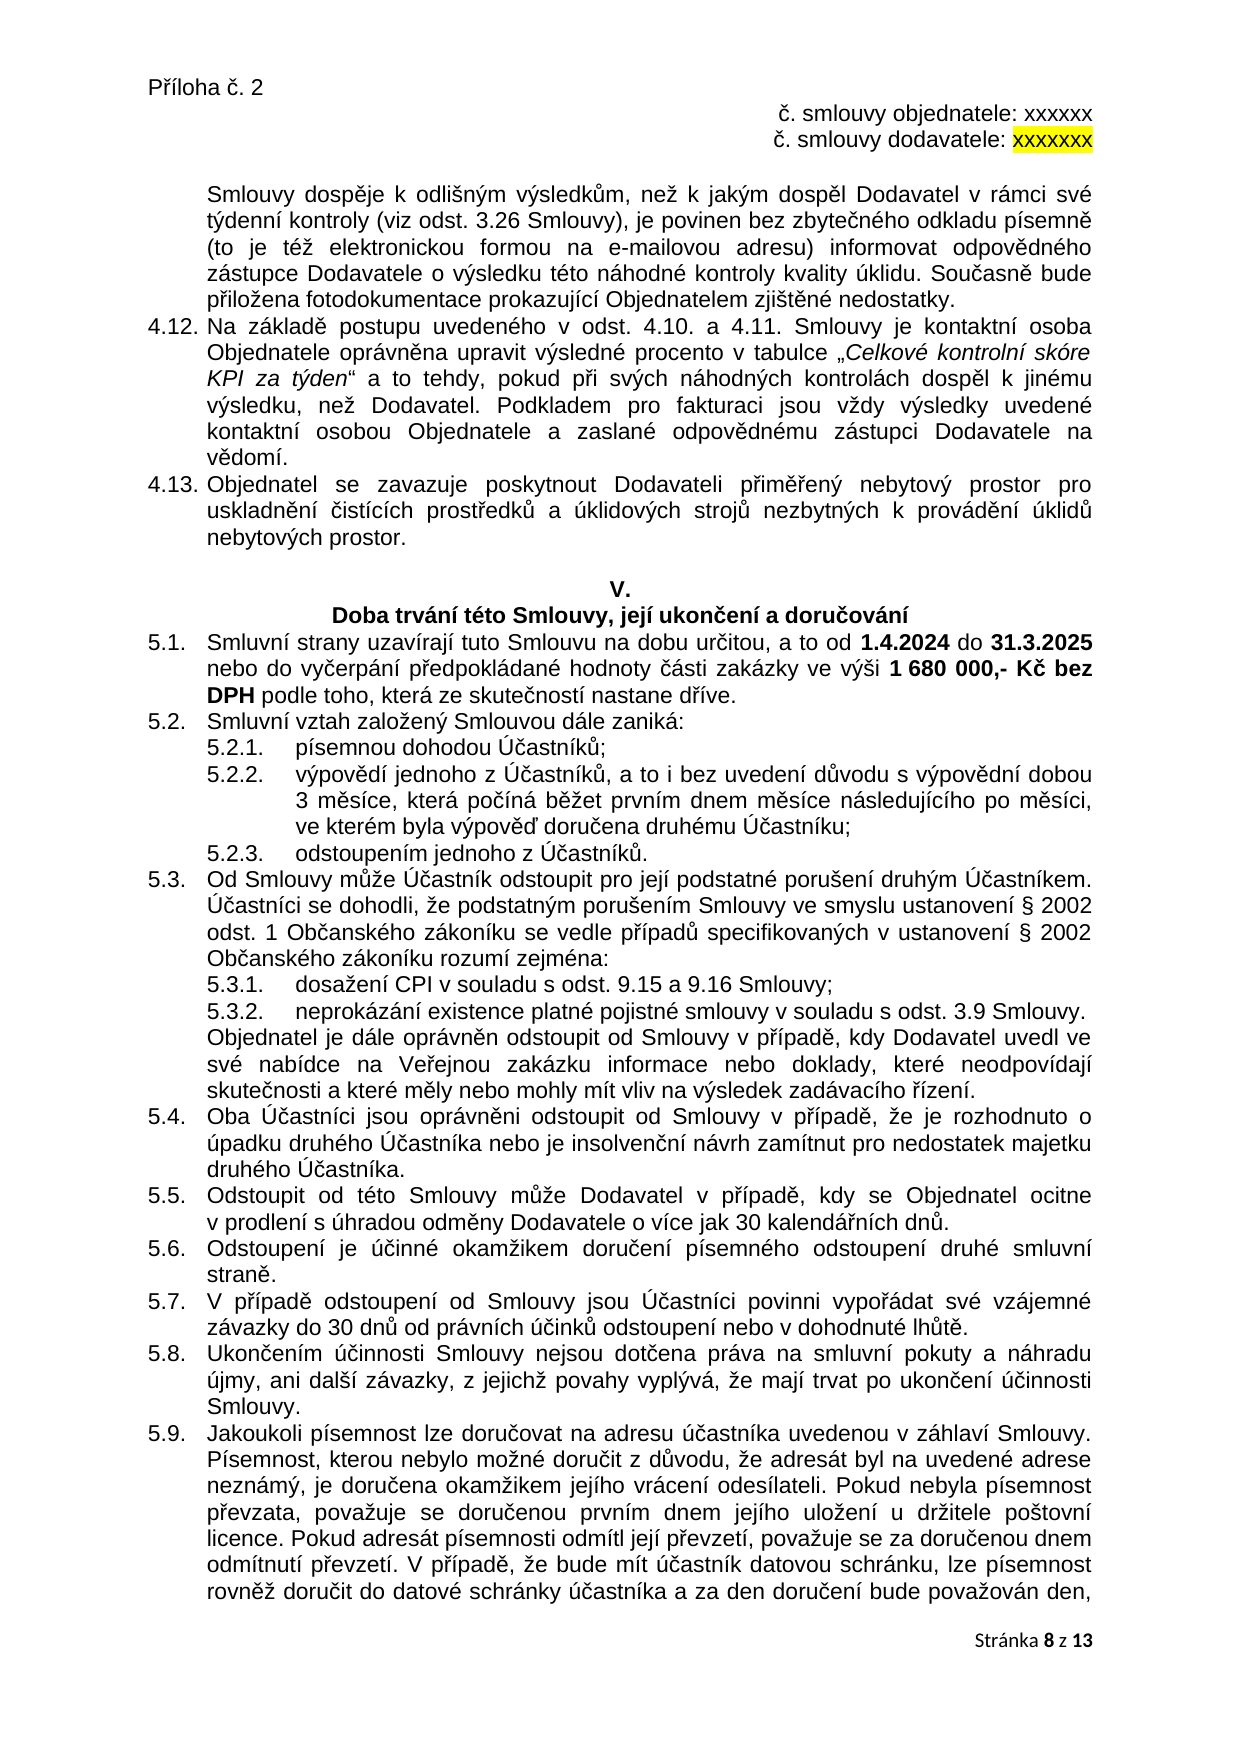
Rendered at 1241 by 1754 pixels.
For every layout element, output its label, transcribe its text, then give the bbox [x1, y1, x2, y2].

list odstoupením jednoho z Účastníků. [207, 840, 1093, 866]
list Odstoupení je účinné okamžikem doručení písemného odstoupení druhé smluvní straně. [148, 1235, 1093, 1288]
list Odstoupit od této Smlouvy může Dodavatel v případě, kdy se Objednatel ocitne v prodlení s úhradou odměny Dodavatele o více jak 30 kalendářních dnů. [148, 1182, 1093, 1235]
list výpovědí jednoho z Účastníků, a to i bez uvedení důvodu s výpovědní dobou 3 měsíce, která počíná běžet prvním dnem měsíce následujícího po měsíci, ve kterém byla výpověď doručena druhému Účastníku; [207, 761, 1093, 840]
list Smluvní strany uzavírají tuto Smlouvu na dobu určitou, a to od 1.4.2024 do 31.3.2025 nebo do vyčerpání předpokládané hodnoty části zakázky ve výši 1 680 000,- Kč bez DPH podle toho, která ze skutečností nastane dříve. [148, 629, 1093, 708]
list Oba Účastníci jsou oprávněni odstoupit od Smlouvy v případě, že je rozhodnuto o úpadku druhého Účastníka nebo je insolvenční návrh zamítnut pro nedostatek majetku druhého Účastníka. [148, 1103, 1093, 1182]
list Smluvní vztah založený Smlouvou dále zaniká: [148, 708, 1093, 734]
list dosažení CPI v souladu s odst. 9.15 a 9.16 Smlouvy; [207, 971, 1093, 998]
text Doba trvání této Smlouvy, její ukončení a doručování [148, 602, 1093, 629]
list Od Smlouvy může Účastník odstoupit pro její podstatné porušení druhým Účastníkem. Účastníci se dohodli, že podstatným porušením Smlouvy ve smyslu ustanovení § 2002 odst. 1 Občanského zákoníku se vedle případů specifikovaných v ustanovení § 2002 Občanského zákoníku rozumí zejména: [148, 866, 1093, 971]
text V. [148, 576, 1093, 602]
text Objednatel je dále oprávněn odstoupit od Smlouvy v případě, kdy Dodavatel uvedl ve své nabídce na Veřejnou zakázku informace nebo doklady, které neodpovídají skutečnosti a které měly nebo mohly mít vliv na výsledek zadávacího řízení. [207, 1024, 1093, 1103]
list Na základě postupu uvedeného v odst. 4.10. a 4.11. Smlouvy je kontaktní osoba Objednatele oprávněna upravit výsledné procento v tabulce „Celkové kontrolní skóre KPI za týden“ a to tehdy, pokud při svých náhodných kontrolách dospěl k jinému výsledku, než Dodavatel. Podkladem pro fakturaci jsou vždy výsledky uvedené kontaktní osobou Objednatele a zaslané odpovědnému zástupci Dodavatele na vědomí. [148, 313, 1093, 471]
list neprokázání existence platné pojistné smlouvy v souladu s odst. 3.9 Smlouvy. [207, 998, 1093, 1024]
list V případě odstoupení od Smlouvy jsou Účastníci povinni vypořádat své vzájemné závazky do 30 dnů od právních účinků odstoupení nebo v dohodnuté lhůtě. [148, 1288, 1093, 1340]
list Objednatel se zavazuje poskytnout Dodavateli přiměřený nebytový prostor pro uskladnění čistících prostředků a úklidových strojů nezbytných k provádění úklidů nebytových prostor. [148, 471, 1093, 550]
list Ukončením účinnosti Smlouvy nejsou dotčena práva na smluvní pokuty a náhradu újmy, ani další závazky, z jejichž povahy vyplývá, že mají trvat po ukončení účinnosti Smlouvy. [148, 1340, 1093, 1419]
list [148, 1419, 1093, 1604]
list písemnou dohodou Účastníků; [207, 734, 1093, 761]
list Smlouvy dospěje k odlišným výsledkům, než k jakým dospěl Dodavatel v rámci své týdenní kontroly (viz odst. 3.26 Smlouvy), je povinen bez zbytečného odkladu písemně (to je též elektronickou formou na e-mailovou adresu) informovat odpovědného zástupce Dodavatele o výsledku této náhodné kontroly kvality úklidu. Současně bude přiložena fotodokumentace prokazující Objednatelem zjištěné nedostatky. [207, 181, 1093, 313]
